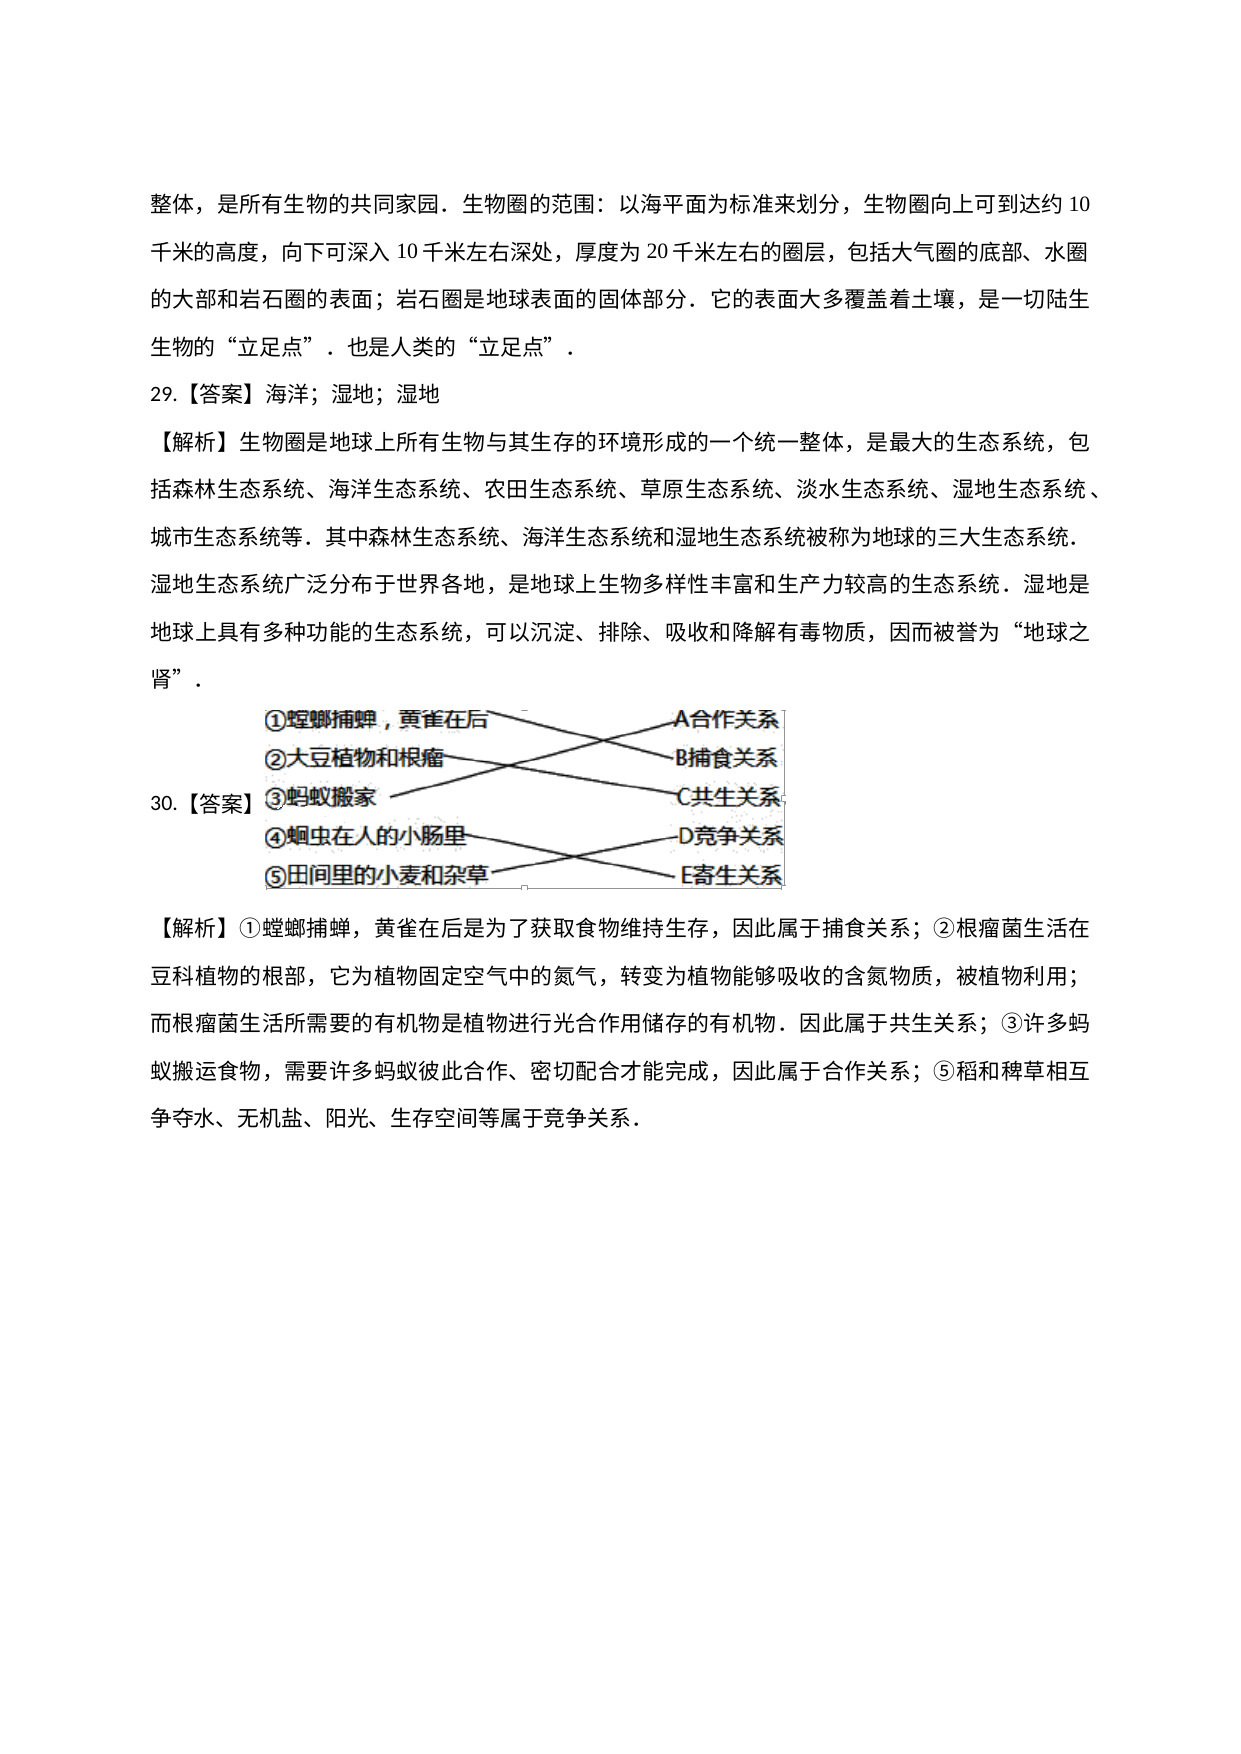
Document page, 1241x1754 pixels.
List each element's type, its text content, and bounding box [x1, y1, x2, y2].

text 【解析】生物圈是地球上所有生物与其生存的环境形成的一个统一整体，是最大的生态系统，包括森林生态系统、海洋生态系统、农田生态系统、草原生态系统、淡水生态系统、湿地生态系统、城市生态系统等．其中森林生态系统、海洋生态系统和湿地生态系统被称为地球的三大生态系统． [150, 425, 1090, 552]
text 湿地生态系统广泛分布于世界各地，是地球上生物多样性丰富和生产力较高的生态系统．湿地是地球上具有多种功能的生态系统，可以沉淀、排除、吸收和降解有毒物质，因而被誉为“地球之肾”． [150, 567, 1090, 694]
text 29.【答案】海洋；湿地；湿地 [150, 377, 1090, 409]
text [150, 187, 1090, 362]
text 【解析】①螳螂捕蝉，黄雀在后是为了获取食物维持生存，因此属于捕食关系；②根瘤菌生活在豆科植物的根部，它为植物固定空气中的氮气，转变为植物能够吸收的含氮物质，被植物利用；而根瘤菌生活所需要的有机物是植物进行光合作用储存的有机物．因此属于共生关系；③许多蚂蚁搬运食物，需要许多蚂蚁彼此合作、密切配合才能完成，因此属于合作关系；⑤稻和稗草相互争夺水、无机盐、阳光、生存空间等属于竞争关系． [150, 911, 1090, 1133]
picture [265, 710, 786, 890]
